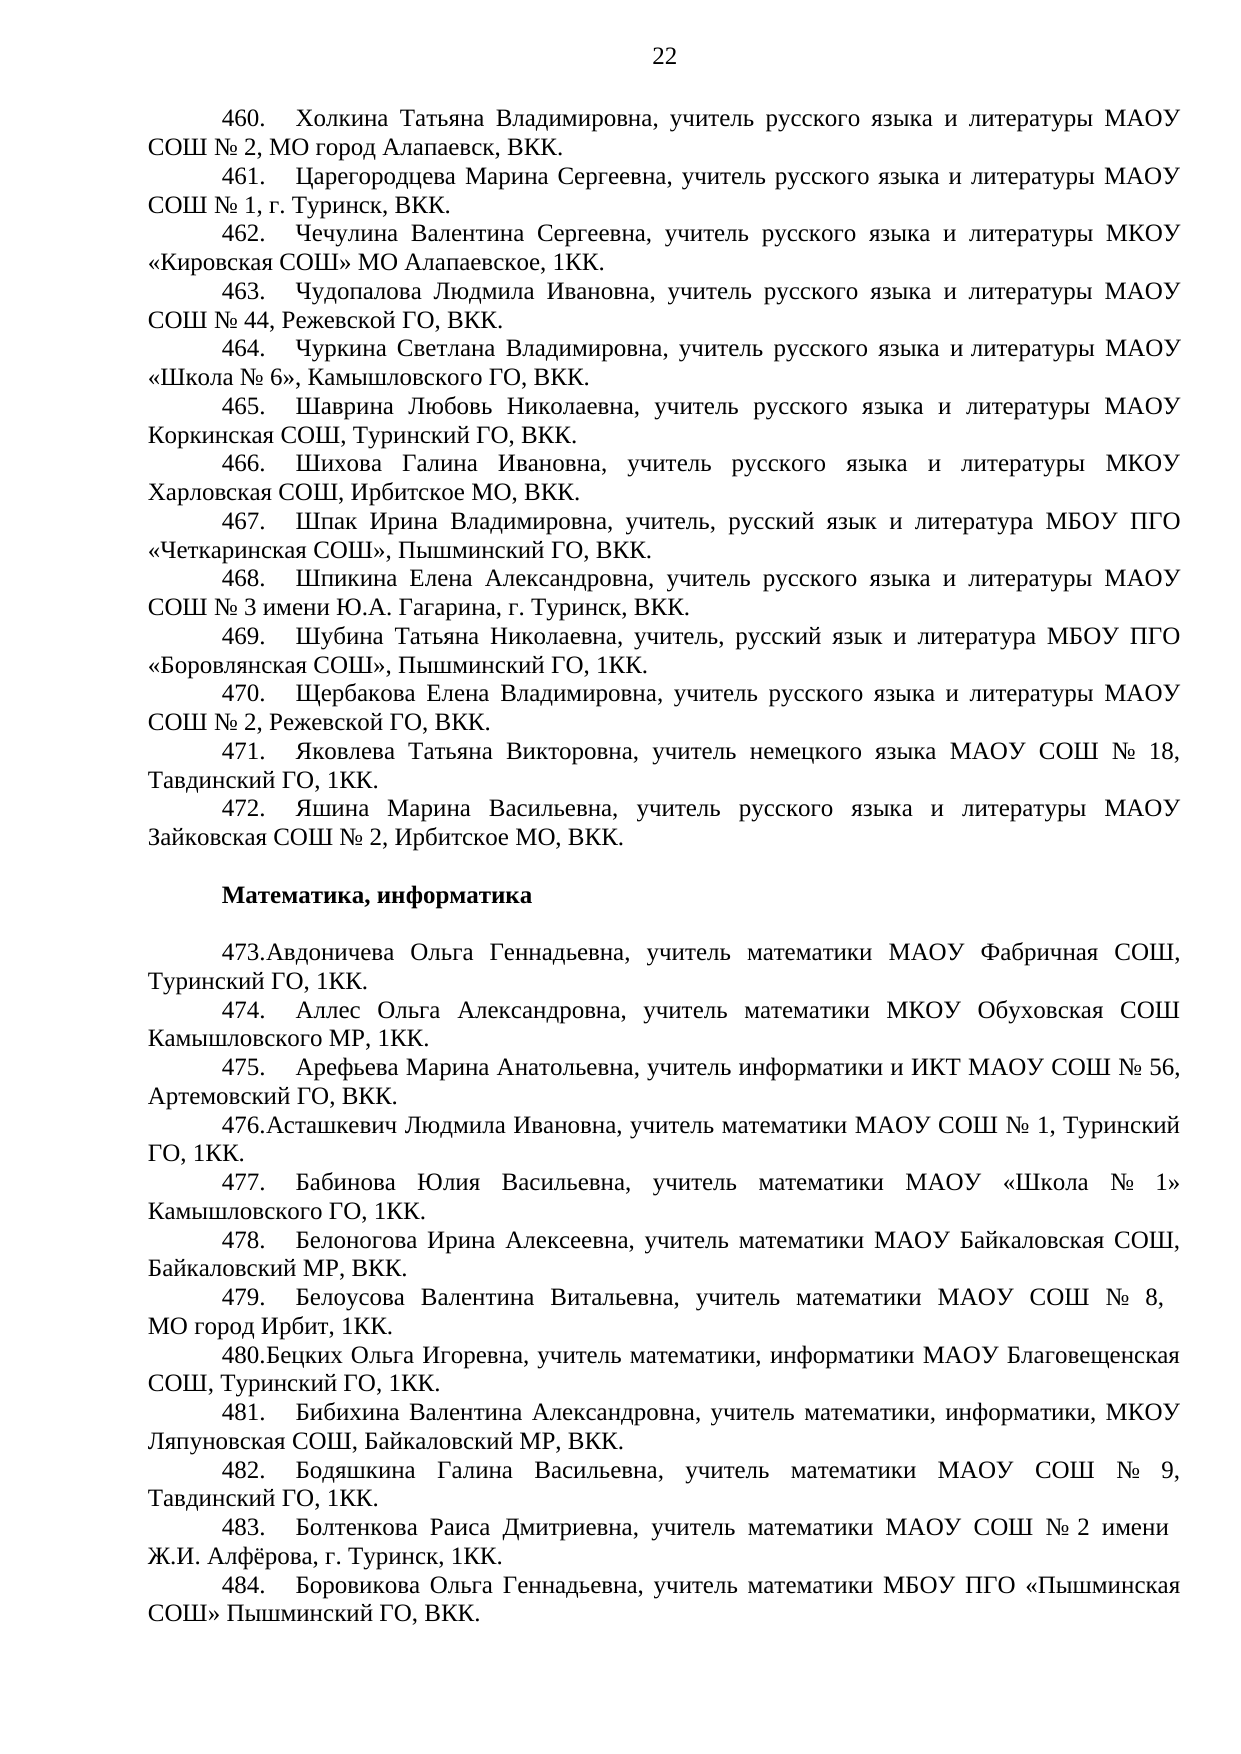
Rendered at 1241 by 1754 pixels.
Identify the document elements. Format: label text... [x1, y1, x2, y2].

list Бодяшкина Галина Васильевна, учитель математики МАОУ СОШ № 9, Тавдинский ГО, 1КК. [148, 1455, 1181, 1512]
list Чуркина Светлана Владимировна, учитель русского языка и литературы МАОУ «Школа № 6», Камышловского ГО, ВКК. [148, 333, 1181, 391]
list Математика, информатика [148, 880, 1181, 908]
list Щербакова Елена Владимировна, учитель русского языка и литературы МАОУ СОШ № 2, Режевской ГО, ВКК. [148, 678, 1181, 736]
list Арефьева Марина Анатольевна, учитель информатики и ИКТ МАОУ СОШ № 56, Артемовский ГО, ВКК. [148, 1052, 1181, 1110]
list Холкина Татьяна Владимировна, учитель русского языка и литературы МАОУ СОШ № 2, МО город Алапаевск, ВКК. [148, 103, 1181, 161]
list Авдоничева Ольга Геннадьевна, учитель математики МАОУ Фабричная СОШ, Туринский ГО, 1КК. [148, 937, 1181, 995]
list Шаврина Любовь Николаевна, учитель русского языка и литературы МАОУ Коркинская СОШ, Туринский ГО, ВКК. [148, 391, 1181, 448]
list Шубина Татьяна Николаевна, учитель, русский язык и литература МБОУ ПГО «Боровлянская СОШ», Пышминский ГО, 1КК. [148, 621, 1181, 678]
list Боровикова Ольга Геннадьевна, учитель математики МБОУ ПГО «Пышминская СОШ» Пышминский ГО, ВКК. [148, 1570, 1181, 1627]
list Белоусова Валентина Витальевна, учитель математики МАОУ СОШ № 8, МО город Ирбит, 1КК. [148, 1282, 1181, 1340]
list Асташкевич Людмила Ивановна, учитель математики МАОУ СОШ № 1, Туринский ГО, 1КК. [148, 1110, 1181, 1167]
list Шпикина Елена Александровна, учитель русского языка и литературы МАОУ СОШ № 3 имени Ю.А. Гагарина, г. Туринск, ВКК. [148, 563, 1181, 621]
list Бецких Ольга Игоревна, учитель математики, информатики МАОУ Благовещенская СОШ, Туринский ГО, 1КК. [148, 1340, 1181, 1397]
list Царегородцева Марина Сергеевна, учитель русского языка и литературы МАОУ СОШ № 1, г. Туринск, ВКК. [148, 161, 1181, 218]
list Шихова Галина Ивановна, учитель русского языка и литературы МКОУ Харловская СОШ, Ирбитское МО, ВКК. [148, 448, 1181, 506]
list Бибихина Валентина Александровна, учитель математики, информатики, МКОУ Ляпуновская СОШ, Байкаловский МР, ВКК. [148, 1397, 1181, 1455]
list Бабинова Юлия Васильевна, учитель математики МАОУ «Школа № 1» Камышловского ГО, 1КК. [148, 1167, 1181, 1225]
list Шпак Ирина Владимировна, учитель, русский язык и литература МБОУ ПГО «Четкаринская СОШ», Пышминский ГО, ВКК. [148, 506, 1181, 563]
list Чудопалова Людмила Ивановна, учитель русского языка и литературы МАОУ СОШ № 44, Режевской ГО, ВКК. [148, 276, 1181, 333]
list Белоногова Ирина Алексеевна, учитель математики МАОУ Байкаловская СОШ, Байкаловский МР, ВКК. [148, 1225, 1181, 1282]
list Чечулина Валентина Сергеевна, учитель русского языка и литературы МКОУ «Кировская СОШ» МО Алапаевское, 1КК. [148, 218, 1181, 276]
list Болтенкова Раиса Дмитриевна, учитель математики МАОУ СОШ № 2 имени Ж.И. Алфёрова, г. Туринск, 1КК. [148, 1512, 1181, 1570]
list Яковлева Татьяна Викторовна, учитель немецкого языка МАОУ СОШ № 18, Тавдинский ГО, 1КК. [148, 736, 1181, 793]
list Аллес Ольга Александровна, учитель математики МКОУ Обуховская СОШ Камышловского МР, 1КК. [148, 995, 1181, 1052]
list Яшина Марина Васильевна, учитель русского языка и литературы МАОУ Зайковская СОШ № 2, Ирбитское МО, ВКК. [148, 793, 1181, 851]
